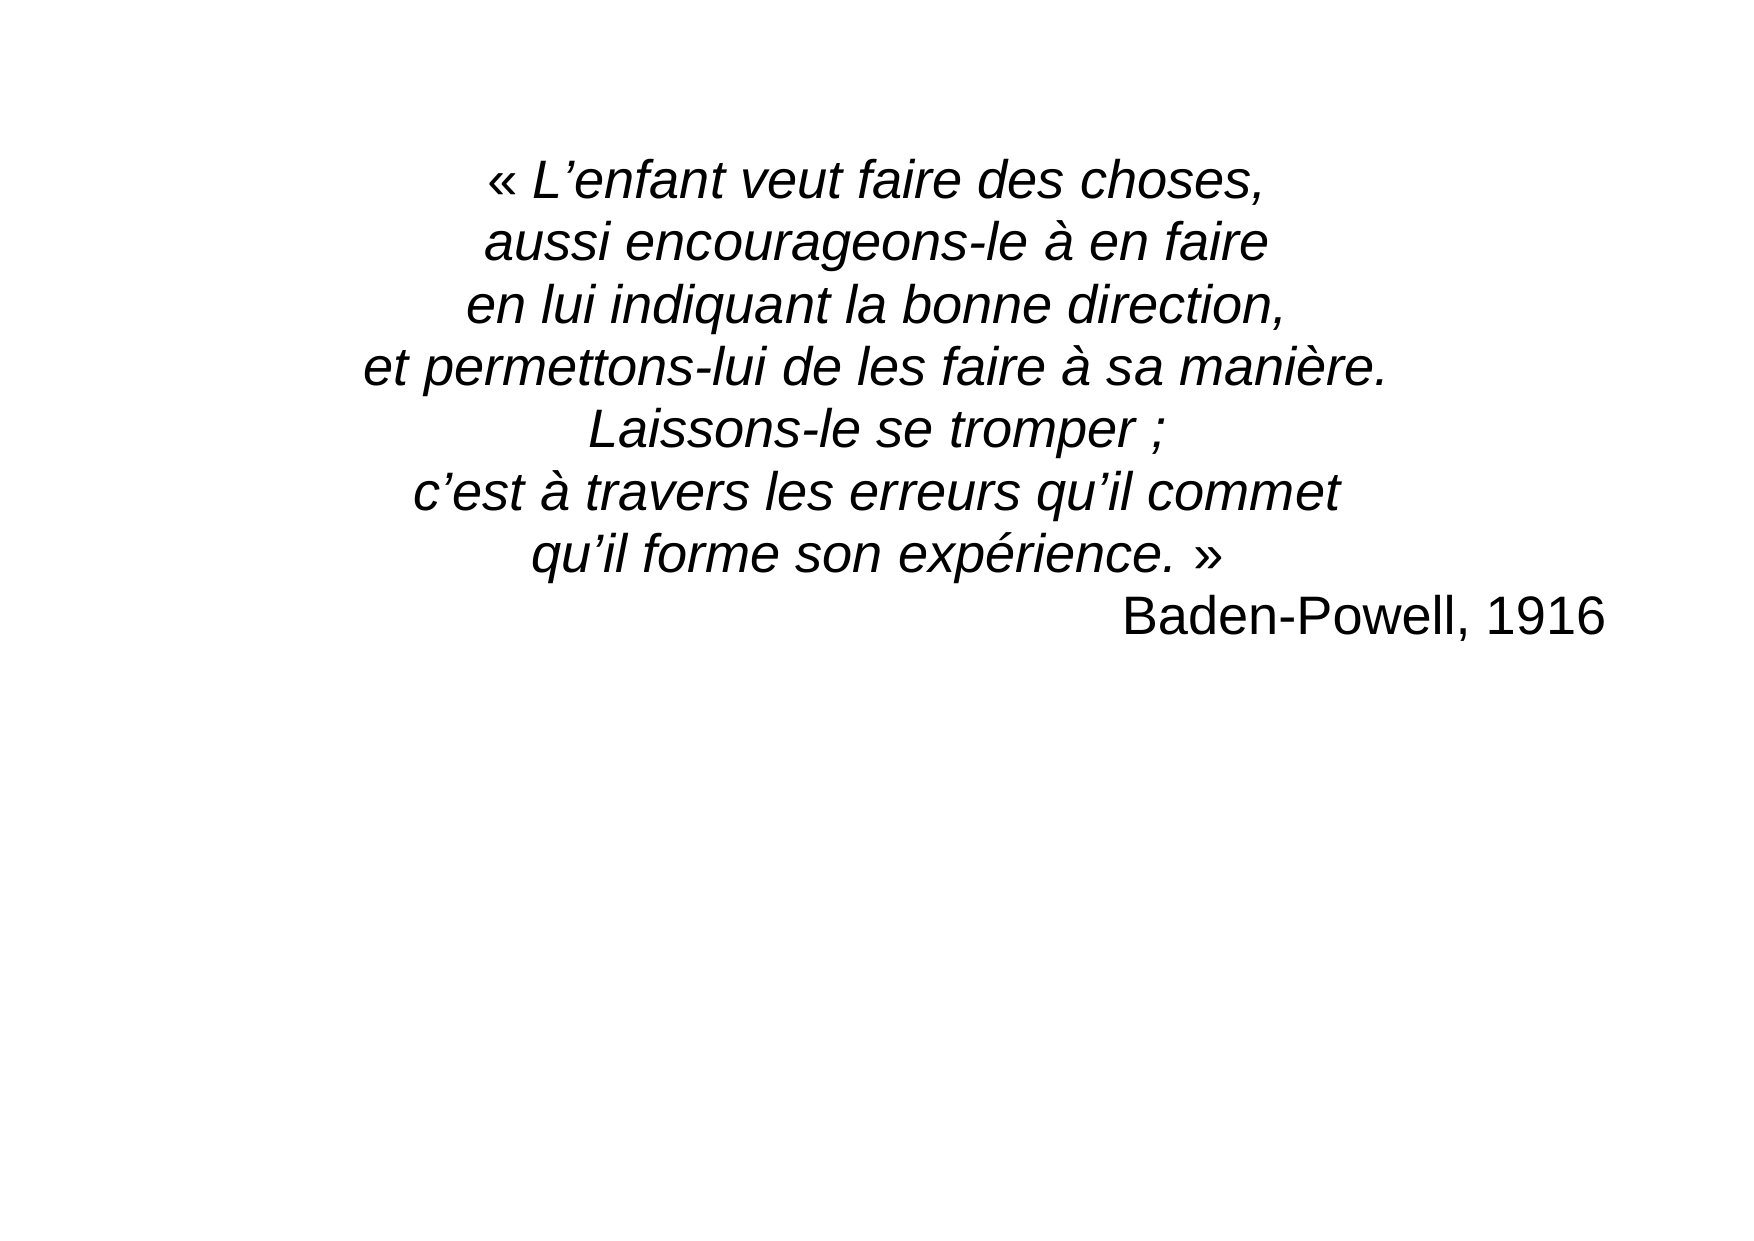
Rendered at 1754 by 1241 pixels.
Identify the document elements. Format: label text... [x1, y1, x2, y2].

text « L’enfant veut faire des choses, aussi encourageons-le à en faire en lui indiquant la bonne direction, et permettons-lui de les faire à sa manière. Laissons-le se tromper ; c’est à travers les erreurs qu’il commet qu’il forme son expérience. » [148, 148, 1606, 584]
text Baden-Powell, 1916 [148, 584, 1606, 646]
